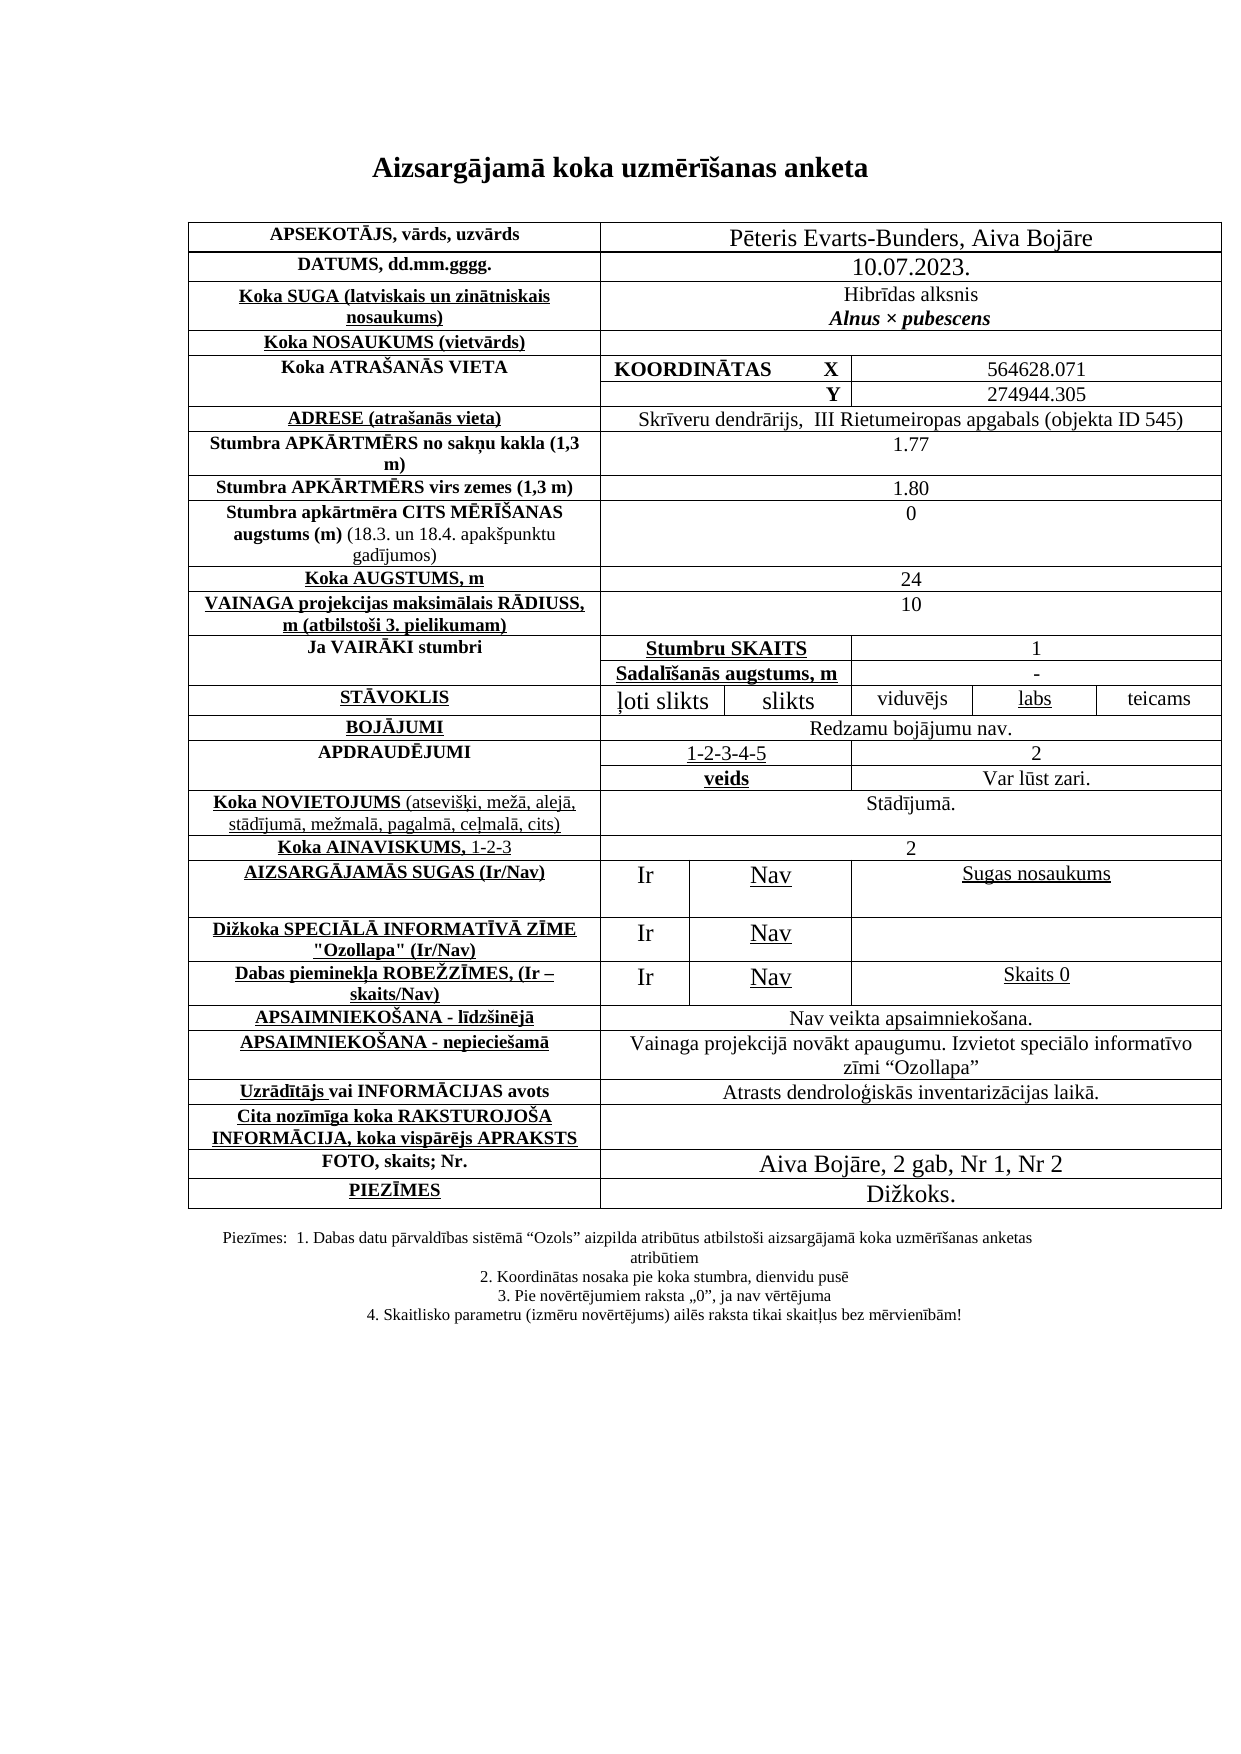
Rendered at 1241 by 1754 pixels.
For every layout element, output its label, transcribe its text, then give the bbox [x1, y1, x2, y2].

table_cell PIEZĪMES [189, 1179, 600, 1208]
table_cell APDRAUDĒJUMI [189, 741, 600, 790]
table_cell Atrasts dendroloģiskās inventarizācijas laikā. [601, 1080, 1221, 1104]
table_cell DATUMS, dd.mm.gggg. [189, 253, 600, 281]
table_cell FOTO, skaits; Nr. [189, 1150, 600, 1178]
table_cell BOJĀJUMI [189, 716, 600, 740]
table_cell 0 [601, 501, 1221, 566]
table_cell 1.80 [601, 476, 1221, 500]
table_cell slikts [725, 686, 851, 715]
table_cell Stumbra APKĀRTMĒRS no sakņu kakla (1,3 m) [189, 432, 600, 475]
table_cell Vainaga projekcijā novākt apaugumu. Izvietot speciālo informatīvo zīmi “Ozollapa” [601, 1031, 1221, 1079]
table_cell Skrīveru dendrārijs, III Rietumeiropas apgabals (objekta ID 545) [601, 407, 1221, 431]
table_cell Sugas nosaukums [852, 861, 1221, 917]
table_cell 274944.305 [852, 382, 1221, 406]
table_cell labs [973, 686, 1096, 715]
table_cell Redzamu bojājumu nav. [601, 716, 1221, 740]
table_cell Nav veikta apsaimniekošana. [601, 1006, 1221, 1030]
text Aizsargājamā koka uzmērīšanas anketa [187, 150, 1053, 183]
table_header APSEKOTĀJS, vārds, uzvārds [189, 223, 600, 251]
table_cell Koka NOSAUKUMS (vietvārds) [189, 331, 600, 355]
table_cell Koka NOVIETOJUMS (atsevišķi, mežā, alejā, stādījumā, mežmalā, pagalmā, ceļmalā, cits) [189, 791, 600, 834]
table_cell [852, 918, 1221, 961]
table_cell KOORDINĀTAS X [601, 356, 851, 381]
table_cell Koka ATRAŠANĀS VIETA [189, 356, 600, 406]
text 2. Koordinātas nosaka pie koka stumbra, dienvidu pusē [276, 1267, 1053, 1286]
table_cell Sadalīšanās augstums, m [601, 661, 851, 685]
table_cell Ir [601, 962, 689, 1005]
table_cell 1-2-3-4-5 [601, 741, 851, 765]
table_cell Nav [690, 861, 851, 917]
table_cell Uzrādītājs vai INFORMĀCIJAS avots [189, 1080, 600, 1104]
text 4. Skaitlisko parametru (izmēru novērtējums) ailēs raksta tikai skaitļus bez mērvienībām! [216, 1305, 1053, 1324]
table_cell Ja VAIRĀKI stumbri [189, 636, 600, 685]
table_cell STĀVOKLIS [189, 686, 600, 715]
table_cell Nav [690, 918, 851, 961]
table_cell Var lūst zari. [852, 766, 1221, 790]
table_cell Stumbra apkārtmēra CITS MĒRĪŠANAS augstums (m) (18.3. un 18.4. apakšpunktu gadījumos) [189, 501, 600, 566]
table_cell teicams [1097, 686, 1221, 715]
table_cell 24 [601, 567, 1221, 591]
table_cell Y [601, 382, 851, 406]
table_cell Stādījumā. [601, 791, 1221, 834]
table_cell Cita nozīmīga koka RAKSTUROJOŠA INFORMĀCIJA, koka vispārējs APRAKSTS [189, 1105, 600, 1148]
table_cell - [852, 661, 1221, 685]
table_cell Koka SUGA (latviskais un zinātniskais nosaukums) [189, 282, 600, 330]
table_cell Stumbra APKĀRTMĒRS virs zemes (1,3 m) [189, 476, 600, 500]
table_cell APSAIMNIEKOŠANA - nepieciešamā [189, 1031, 600, 1079]
text 3. Pie novērtējumiem raksta „0”, ja nav vērtējuma [276, 1286, 1053, 1305]
table_cell 564628.071 [852, 356, 1221, 381]
table_cell 2 [852, 741, 1221, 765]
table_cell VAINAGA projekcijas maksimālais RĀDIUSS, m (atbilstoši 3. pielikumam) [189, 592, 600, 635]
table_cell 10.07.2023. [601, 253, 1221, 281]
table_header Pēteris Evarts-Bunders, Aiva Bojāre [601, 223, 1221, 251]
table_cell Aiva Bojāre, 2 gab, Nr 1, Nr 2 [601, 1150, 1221, 1178]
table_cell Stumbru SKAITS [601, 636, 851, 660]
table_cell veids [601, 766, 851, 790]
table_cell 1.77 [601, 432, 1221, 475]
table_cell [601, 331, 1221, 355]
table_cell Koka AUGSTUMS, m [189, 567, 600, 591]
table_cell ļoti slikts [601, 686, 724, 715]
table_cell 1 [852, 636, 1221, 660]
table_cell Ir [601, 861, 689, 917]
table_cell 10 [601, 592, 1221, 635]
table_cell Dabas pieminekļa ROBEŽZĪMES, (Ir – skaits/Nav) [189, 962, 600, 1005]
table_cell Dižkoka SPECIĀLĀ INFORMATĪVĀ ZĪME "Ozollapa" (Ir/Nav) [189, 918, 600, 961]
table_cell AIZSARGĀJAMĀS SUGAS (Ir/Nav) [189, 861, 600, 917]
table_cell ADRESE (atrašanās vieta) [189, 407, 600, 431]
table_cell Skaits 0 [852, 962, 1221, 1005]
text Piezīmes: 1. Dabas datu pārvaldības sistēmā “Ozols” aizpilda atribūtus atbilstoši aizsargājamā koka uzmērīšanas anketas atribūtiem [202, 1228, 1053, 1267]
table_cell [601, 1105, 1221, 1148]
table_cell APSAIMNIEKOŠANA - līdzšinējā [189, 1006, 600, 1030]
table_cell Koka AINAVISKUMS, 1-2-3 [189, 836, 600, 859]
table_cell viduvējs [852, 686, 972, 715]
table_cell Dižkoks. [601, 1179, 1221, 1208]
table_cell Nav [690, 962, 851, 1005]
table_cell Hibrīdas alksnis Alnus × pubescens [601, 282, 1221, 330]
table_cell 2 [601, 836, 1221, 859]
table_cell Ir [601, 918, 689, 961]
